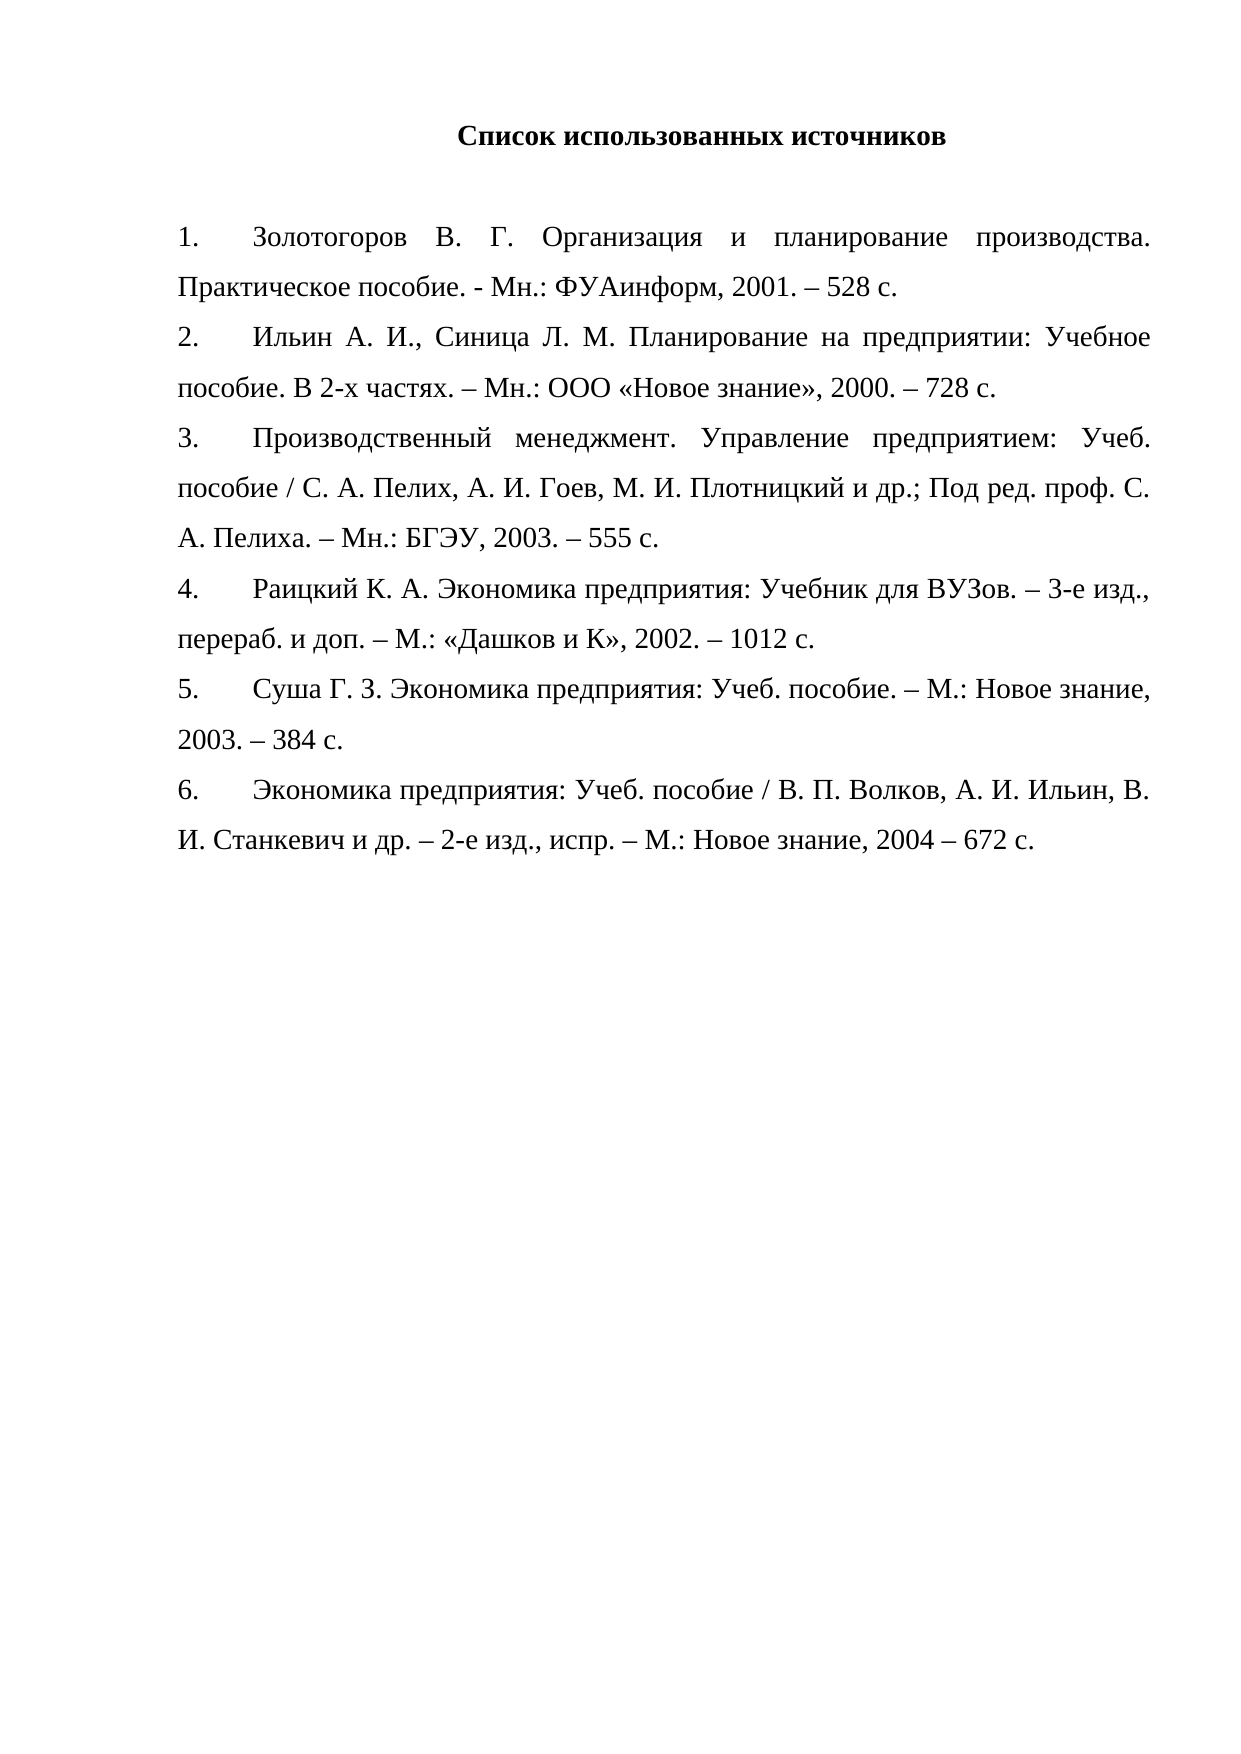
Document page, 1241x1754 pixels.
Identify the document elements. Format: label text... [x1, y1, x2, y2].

list Раицкий К. А. Экономика предприятия: Учебник для ВУЗов. – 3-е изд., перераб. и доп. – М.: «Дашков и К», 2002. – 1012 с. [177, 571, 1152, 655]
list Ильин А. И., Синица Л. М. Планирование на предприятии: Учебное пособие. В 2-х частях. – Мн.: ООО «Новое знание», 2000. – 728 с. [177, 319, 1152, 403]
list Суша Г. З. Экономика предприятия: Учеб. пособие. – М.: Новое знание, 2003. – 384 с. [177, 672, 1152, 755]
list Экономика предприятия: Учеб. пособие / В. П. Волков, А. И. Ильин, В. И. Станкевич и др. – 2-е изд., испр. – М.: Новое знание, 2004 – 672 с. [177, 772, 1152, 856]
list Золотогоров В. Г. Организация и планирование производства. Практическое пособие. - Мн.: ФУАинформ, 2001. – 528 с. [177, 219, 1152, 303]
text Список использованных источников [177, 118, 1152, 152]
list Производственный менеджмент. Управление предприятием: Учеб. пособие / С. А. Пелих, А. И. Гоев, М. И. Плотницкий и др.; Под ред. проф. С. А. Пелиха. – Мн.: БГЭУ, 2003. – 555 с. [177, 420, 1152, 554]
